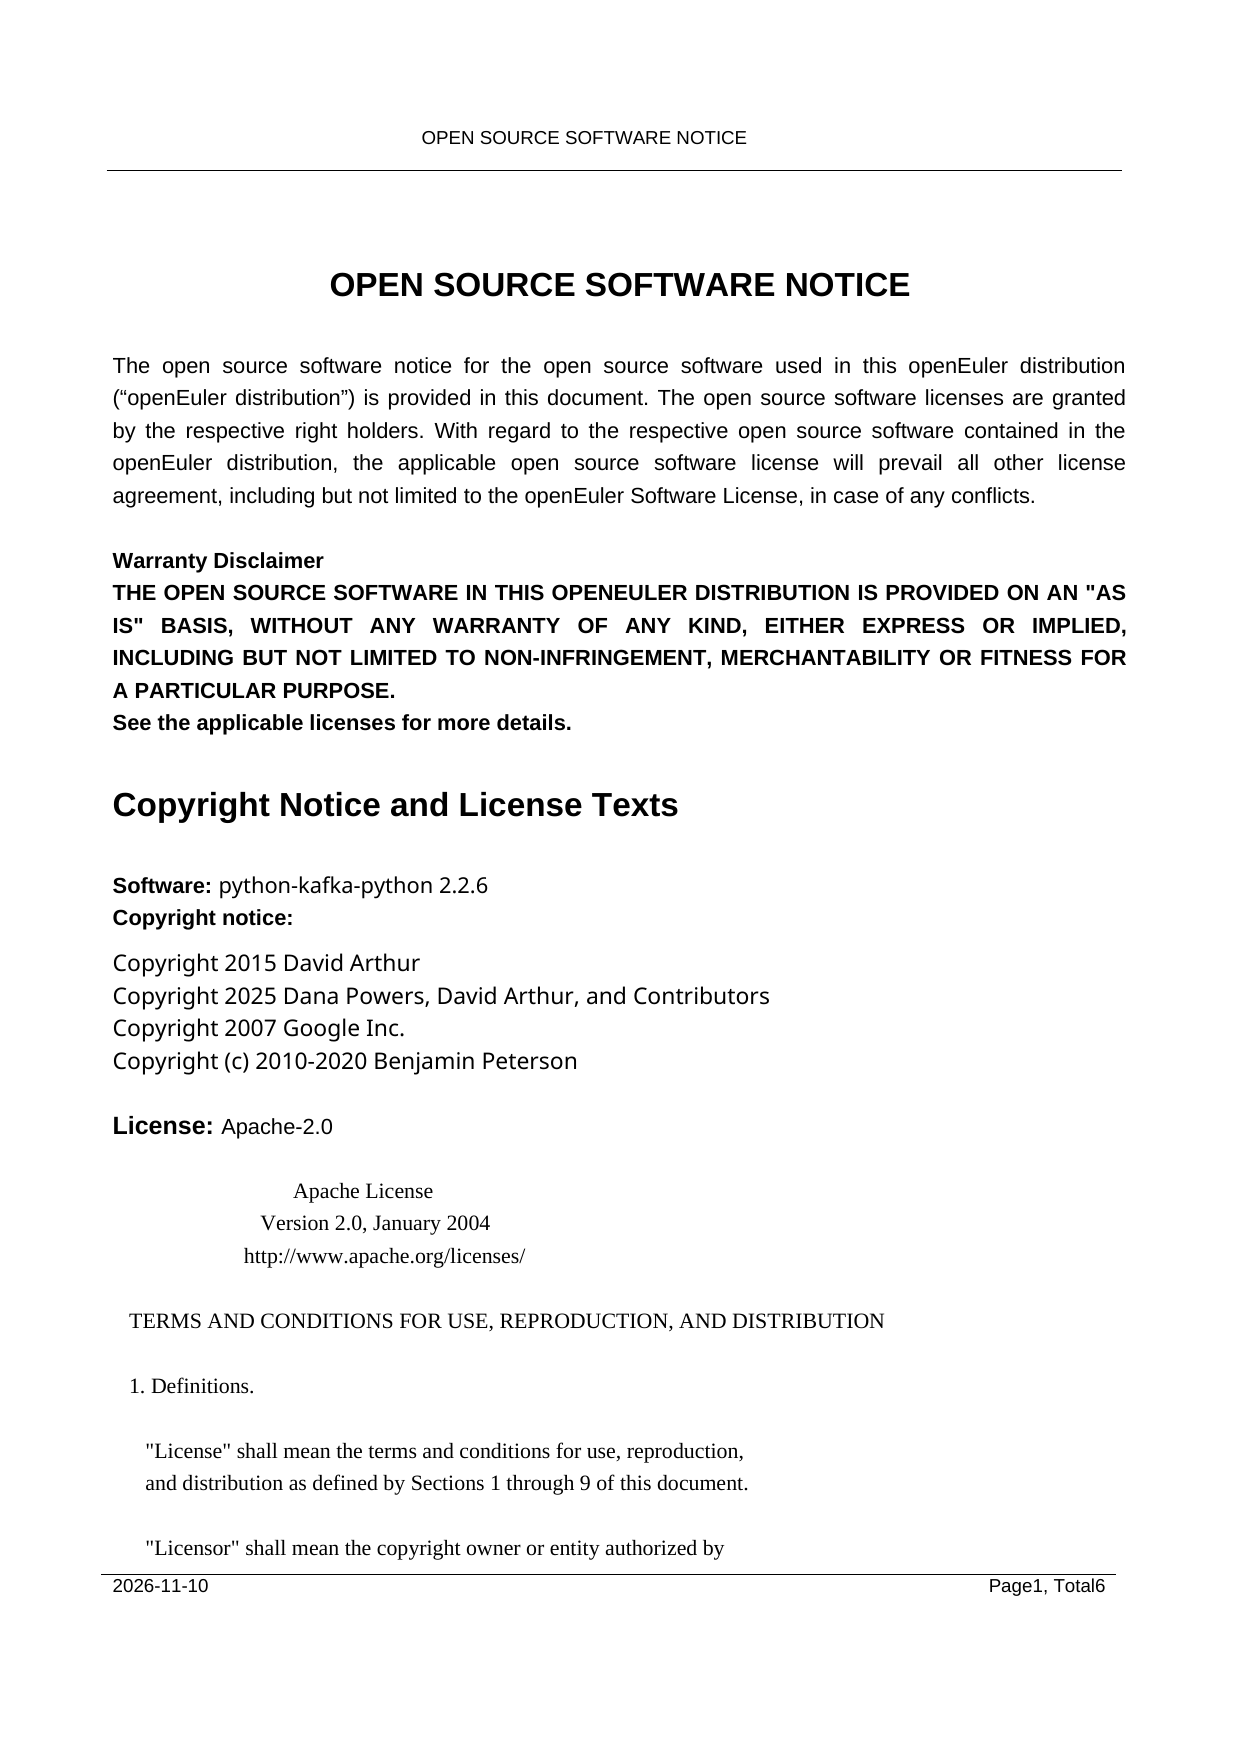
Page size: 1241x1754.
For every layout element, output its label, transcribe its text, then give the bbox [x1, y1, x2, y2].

text The open source software notice for the open source software used in this openEuler distribution (“openEuler distribution”) is provided in this document. The open source software licenses are granted by the respective right holders. With regard to the respective open source software contained in the openEuler distribution, the applicable open source software license will prevail all other license agreement, including but not limited to the openEuler Software License, in case of any conflicts. [112, 349, 1128, 511]
text Copyright 2015 David Arthur Copyright 2025 Dana Powers, David Arthur, and Contributors Copyright 2007 Google Inc. Copyright (c) 2010-2020 Benjamin Peterson [112, 947, 1128, 1109]
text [112, 1142, 1128, 1564]
title Software: python-kafka-python 2.2.6 [112, 869, 1128, 901]
text Copyright Notice and License Texts [112, 771, 1128, 836]
text License: Apache-2.0 [112, 1109, 1128, 1142]
text Copyright notice: [112, 901, 1128, 934]
text Warranty Disclaimer [112, 544, 1128, 576]
text OPEN SOURCE SOFTWARE NOTICE [112, 251, 1128, 316]
text THE OPEN SOURCE SOFTWARE IN THIS OPENEULER DISTRIBUTION IS PROVIDED ON AN "AS IS" BASIS, WITHOUT ANY WARRANTY OF ANY KIND, EITHER EXPRESS OR IMPLIED, INCLUDING BUT NOT LIMITED TO NON-INFRINGEMENT, MERCHANTABILITY OR FITNESS FOR A PARTICULAR PURPOSE. See the applicable licenses for more details. [112, 576, 1128, 739]
